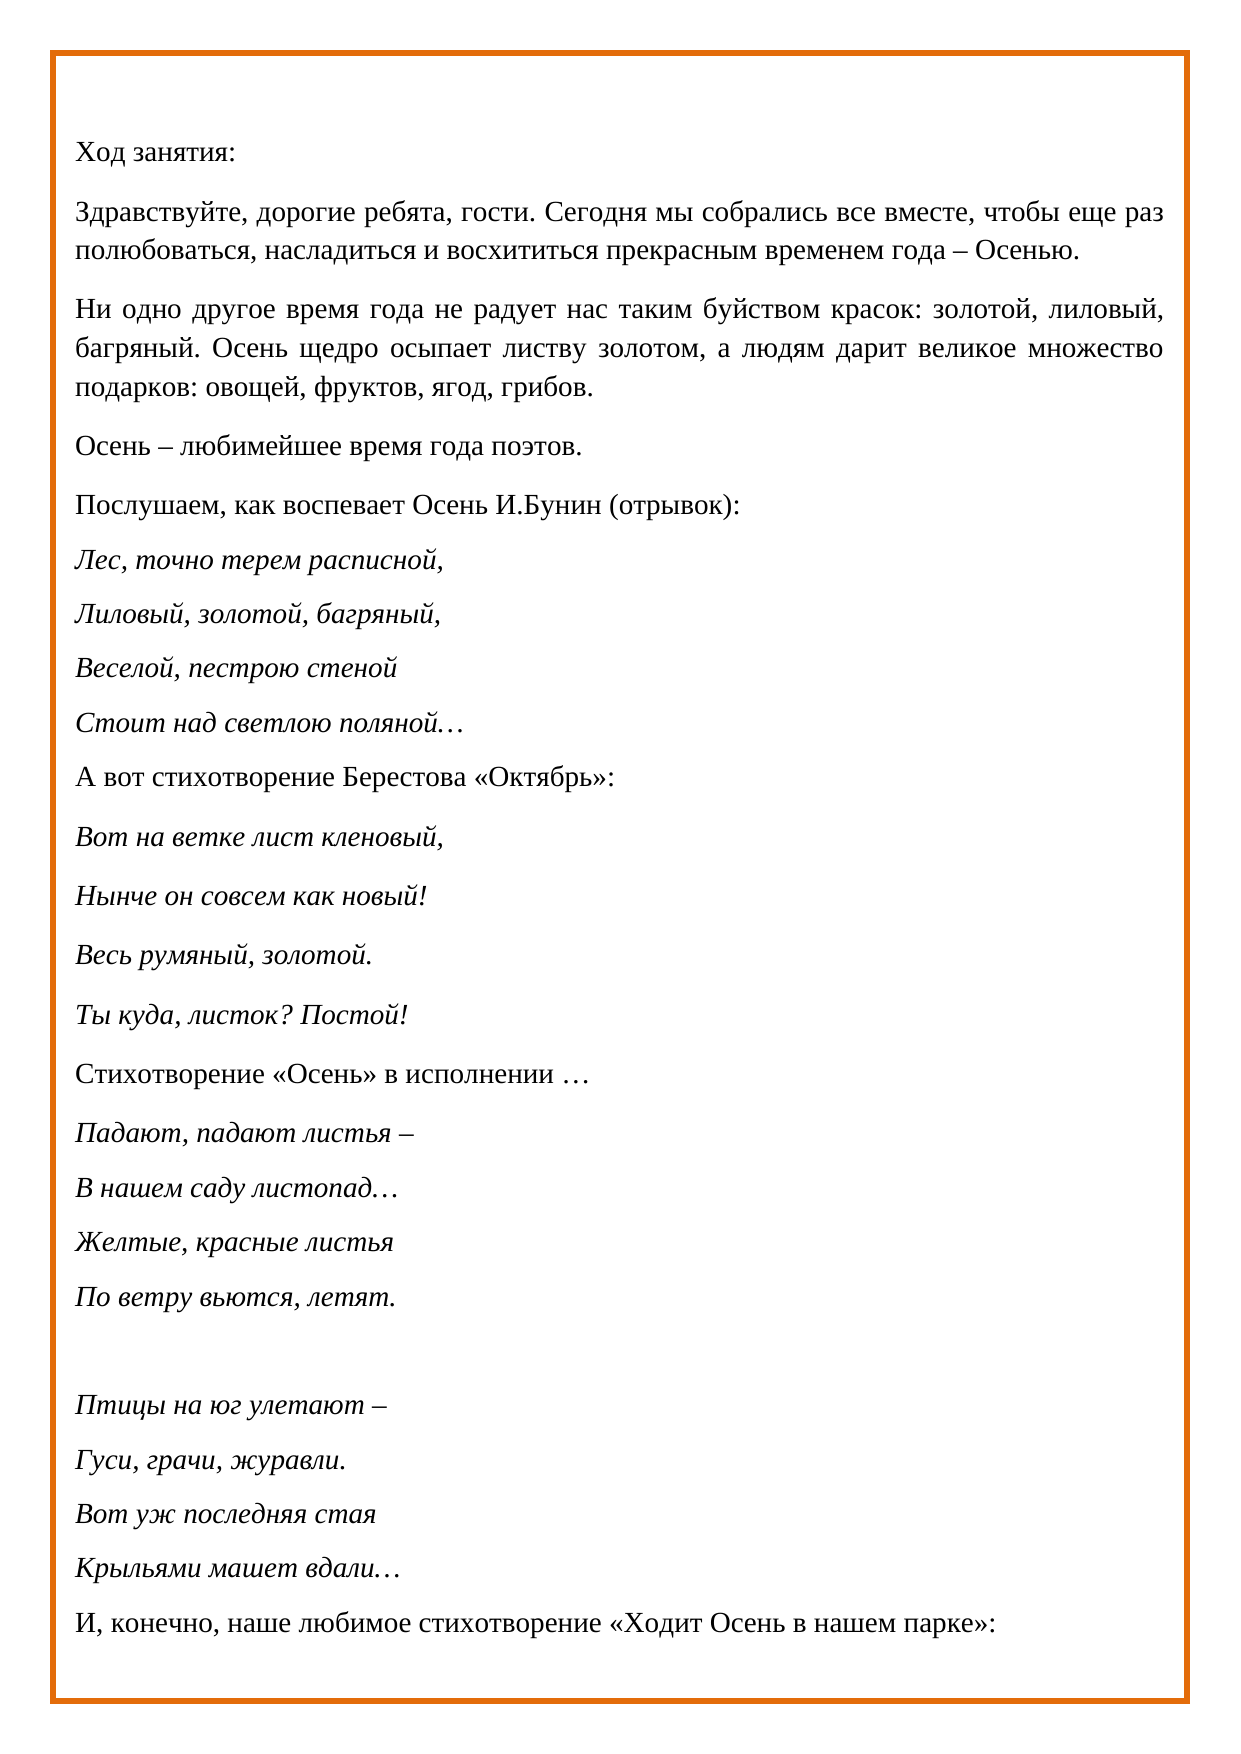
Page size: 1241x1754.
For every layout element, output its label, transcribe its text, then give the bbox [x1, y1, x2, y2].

text Крыльями машет вдали… [75, 1551, 1165, 1584]
text Ни одно другое время года не радует нас таким буйством красок: золотой, лиловый, багряный. Осень щедро осыпает листву золотом, а людям дарит великое множество подарков: овощей, фруктов, ягод, грибов. [75, 292, 1165, 402]
text Стихотворение «Осень» в исполнении … [75, 1056, 1165, 1090]
text Ты куда, листок? Постой! [75, 997, 1165, 1030]
text Гуси, грачи, журавли. [75, 1442, 1165, 1475]
text Желтые, красные листья [75, 1224, 1165, 1258]
text И, конечно, наше любимое стихотворение «Ходит Осень в нашем парке»: [75, 1605, 1165, 1638]
text Нынче он совсем как новый! [75, 878, 1165, 912]
text Падают, падают листья – [75, 1116, 1165, 1149]
text Вот уж последняя стая [75, 1496, 1165, 1530]
text Весь румяный, золотой. [75, 937, 1165, 971]
text Ход занятия: [75, 134, 1165, 168]
text А вот стихотворение Берестова «Октябрь»: [75, 759, 1165, 793]
text Стоит над светлою поляной… [75, 705, 1165, 738]
text Птицы на юг улетают – [75, 1387, 1165, 1421]
text В нашем саду листопад… [75, 1170, 1165, 1203]
text Лиловый, золотой, багряный, [75, 596, 1165, 630]
text Лес, точно терем расписной, [75, 542, 1165, 575]
text Здравствуйте, дорогие ребята, гости. Сегодня мы собрались все вместе, чтобы еще раз полюбоваться, насладиться и восхититься прекрасным временем года – Осенью. [75, 194, 1165, 266]
text Осень – любимейшее время года поэтов. [75, 428, 1165, 462]
text Веселой, пестрою стеной [75, 651, 1165, 684]
text По ветру вьются, летят. [75, 1279, 1165, 1312]
text Вот на ветке лист кленовый, [75, 819, 1165, 852]
text Послушаем, как воспевает Осень И.Бунин (отрывок): [75, 487, 1165, 521]
